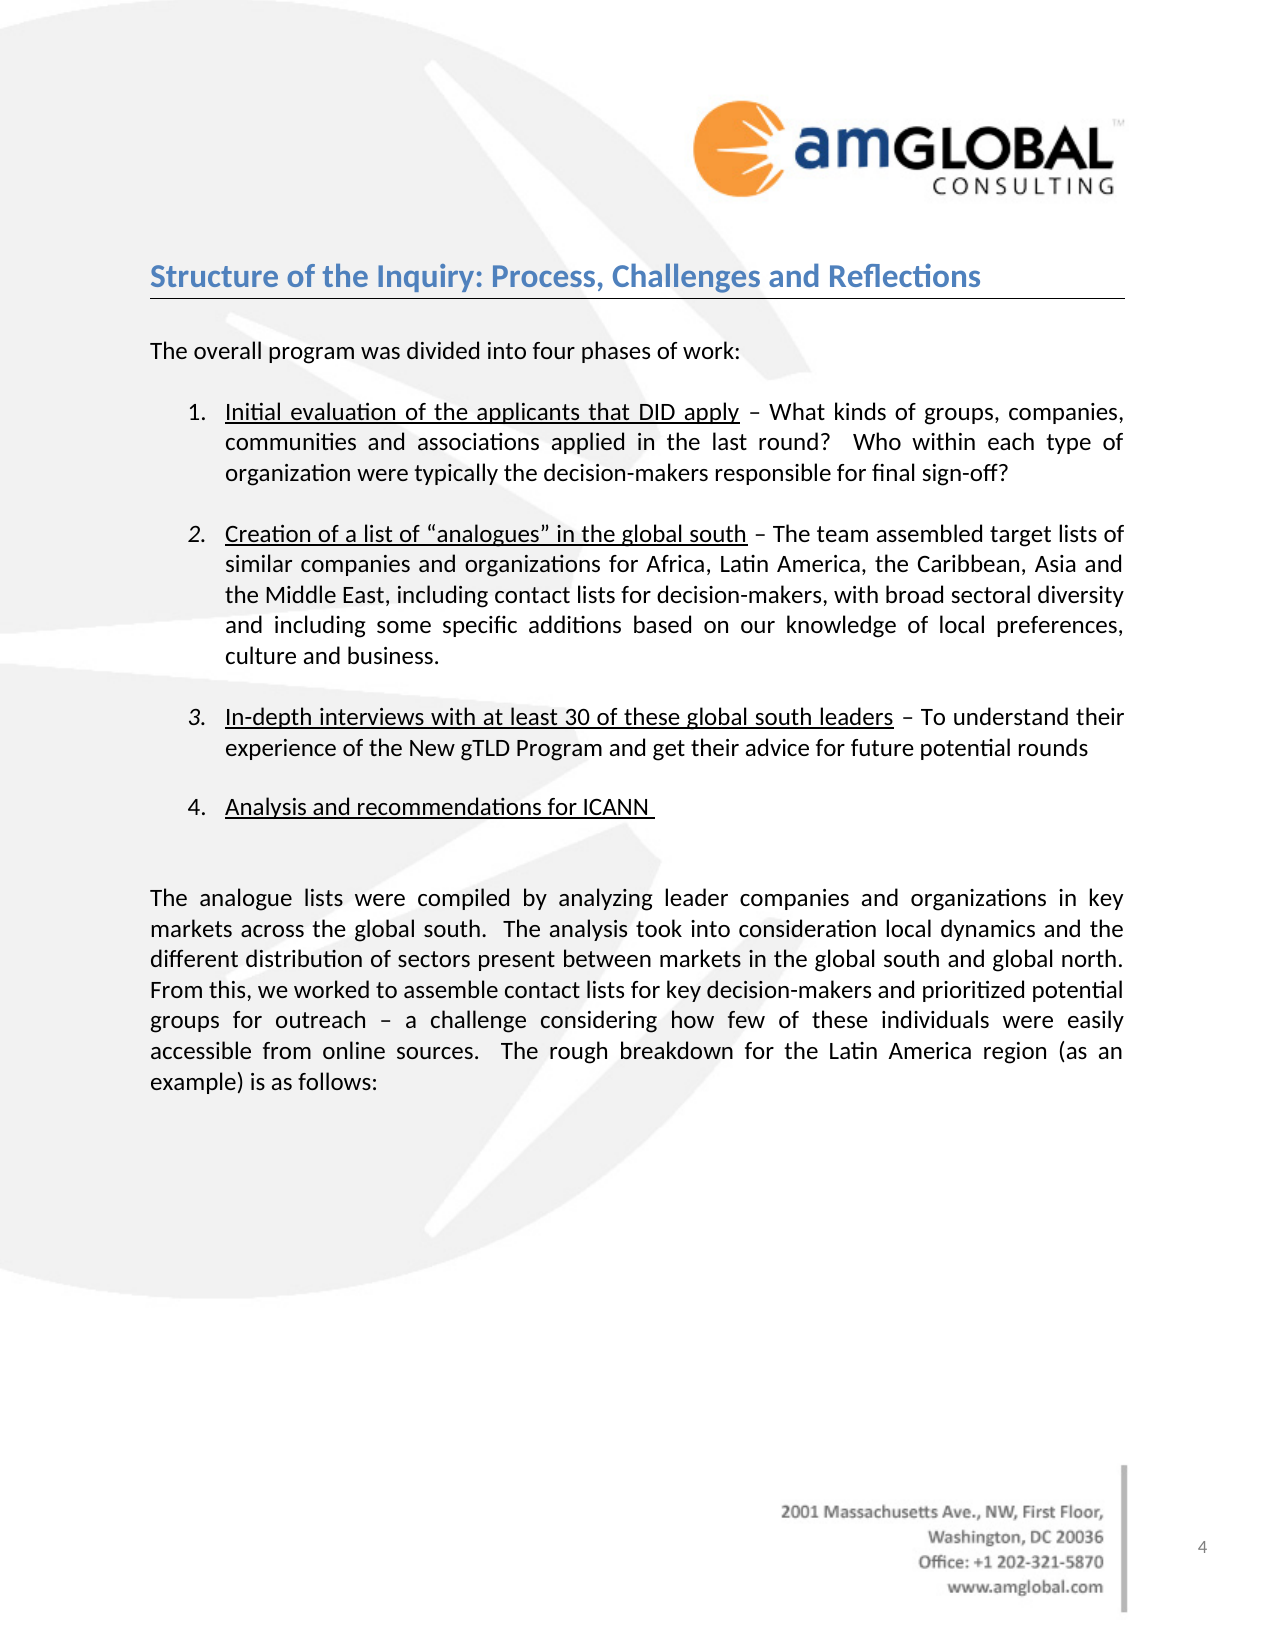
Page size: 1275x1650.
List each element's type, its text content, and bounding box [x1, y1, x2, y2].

list Initial evaluation of the applicants that DID apply – What kinds of groups, companies, communities and associations applied in the last round? Who within each type of organization were typically the decision-makers responsible for final sign-off? [187, 396, 1125, 488]
list In-depth interviews with at least 30 of these global south leaders – To understand their experience of the New gTLD Program and get their advice for future potential rounds [187, 701, 1125, 762]
list Analysis and recommendations for ICANN [187, 791, 1125, 822]
picture [0, 0, 1275, 1650]
text Structure of the Inquiry: Process, Challenges and Reflections [150, 256, 1125, 298]
text The analogue lists were compiled by analyzing leader companies and organizations in key markets across the global south. The analysis took into consideration local dynamics and the different distribution of sectors present between markets in the global south and global north. From this, we worked to assemble contact lists for key decision-makers and prioritized potential groups for outreach – a challenge considering how few of these individuals were easily accessible from online sources. The rough breakdown for the Latin America region (as an example) is as follows: [150, 883, 1125, 1096]
list Creation of a list of “analogues” in the global south – The team assembled target lists of similar companies and organizations for Africa, Latin America, the Caribbean, Asia and the Middle East, including contact lists for decision-makers, with broad sectoral diversity and including some specific additions based on our knowledge of local preferences, culture and business. [187, 518, 1125, 671]
text The overall program was divided into four phases of work: [150, 335, 1125, 366]
